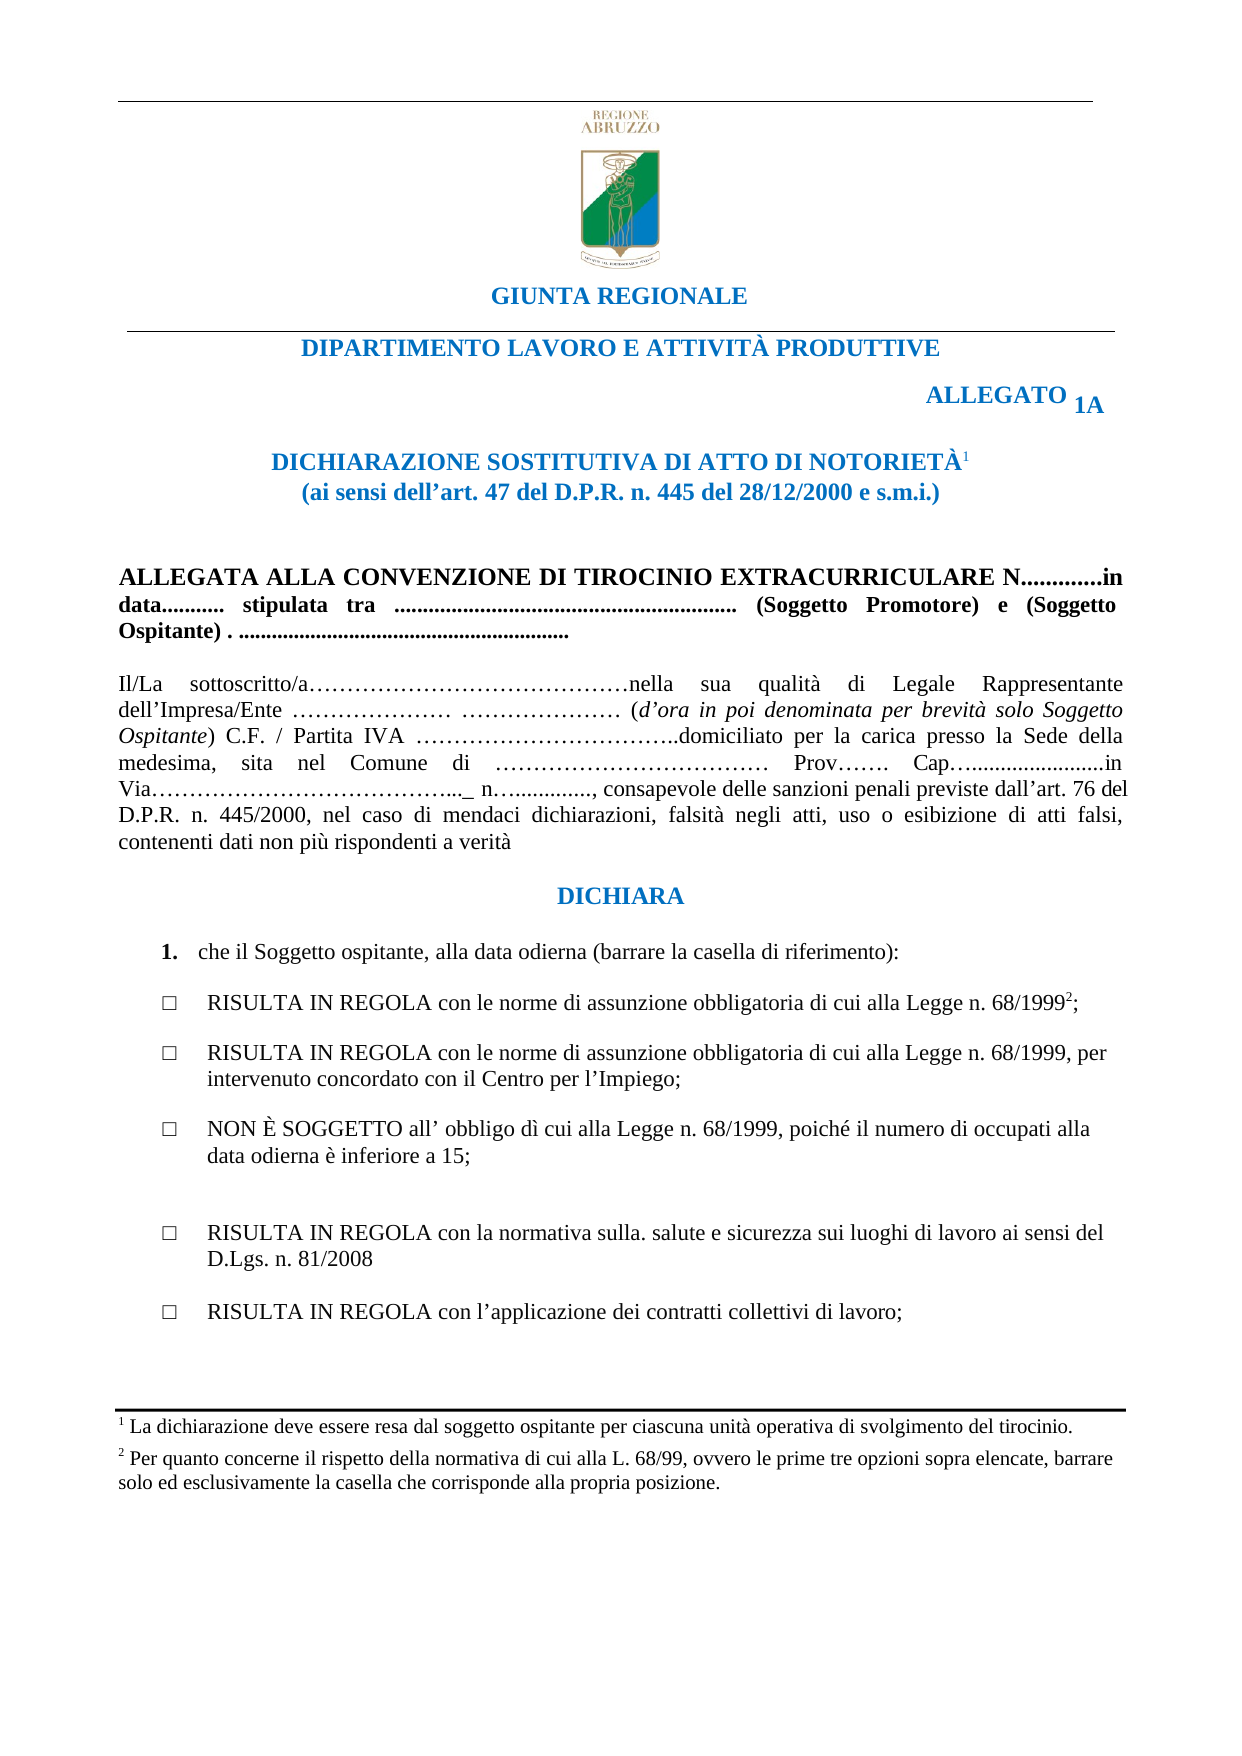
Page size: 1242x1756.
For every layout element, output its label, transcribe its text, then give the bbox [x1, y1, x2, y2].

list che il Soggetto ospitante, alla data odierna (barrare la casella di riferimento): [161, 938, 1138, 964]
list RISULTA IN REGOLA con l’applicazione dei contratti collettivi di lavoro; [162, 1298, 1138, 1324]
text D.P.R. n. 445/2000, nel caso di mendaci dichiarazioni, falsità negli atti, uso o esibizione di atti falsi, contenenti dati non più rispondenti a verità [118, 801, 1123, 854]
picture [580, 110, 660, 269]
text data........... stipulata tra ............................................................ (Soggetto Promotore) e (Soggetto [118, 591, 1138, 617]
text (ai sensi dell’art. 47 del D.P.R. n. 445 del 28/12/2000 e s.m.i.) [103, 482, 1138, 505]
text Il/La sottoscritto/a……………………………………nella sua qualità di Legale Rappresentante dell’Impresa/Ente ………………… ………………… (d’ora in poi denominata per brevità solo Soggetto Ospitante) C.F. / Partita IVA ……………………………..domiciliato per la carica presso la Sede della medesima, sita nel Comune di ……………………………… Prov……. Cap… in [118, 669, 1124, 775]
text 1 La dichiarazione deve essere resa dal soggetto ospitante per ciascuna unità operativa di svolgimento del tirocinio. [118, 1414, 1138, 1438]
subtitle DICHIARA [103, 881, 1138, 910]
text Via…………………………………..._ n… , consapevole delle sanzioni penali previste dall’art. 76 del [118, 775, 1138, 801]
list NON È SOGGETTO all’ obbligo dì cui alla Legge n. 68/1999, poiché il numero di occupati alla data odierna è inferiore a 15; [162, 1116, 1124, 1168]
text DIPARTIMENTO LAVORO E ATTIVITÀ PRODUTTIVE [103, 333, 1138, 362]
text Ospitante) . ............................................................ [118, 617, 1138, 644]
list RISULTA IN REGOLA con le norme di assunzione obbligatoria di cui alla Legge n. 68/1999, per intervenuto concordato con il Centro per l’Impiego; [162, 1039, 1124, 1092]
list RISULTA IN REGOLA con la normativa sulla. salute e sicurezza sui luoghi di lavoro ai sensi del D.Lgs. n. 81/2008 [162, 1218, 1124, 1271]
text ALLEGATA ALLA CONVENZIONE DI TIROCINIO EXTRACURRICULARE N in [103, 562, 1138, 591]
text 2 Per quanto concerne il rispetto della normativa di cui alla L. 68/99, ovvero le prime tre opzioni sopra elencate, barrare solo ed esclusivamente la casella che corrisponde alla propria posizione. [118, 1446, 1138, 1494]
text ALLEGATO 1A DICHIARAZIONE SOSTITUTIVA DI ATTO DI NOTORIETÀ1 [271, 367, 1138, 482]
list RISULTA IN REGOLA con le norme di assunzione obbligatoria di cui alla Legge n. 68/19992; [162, 988, 1138, 1015]
